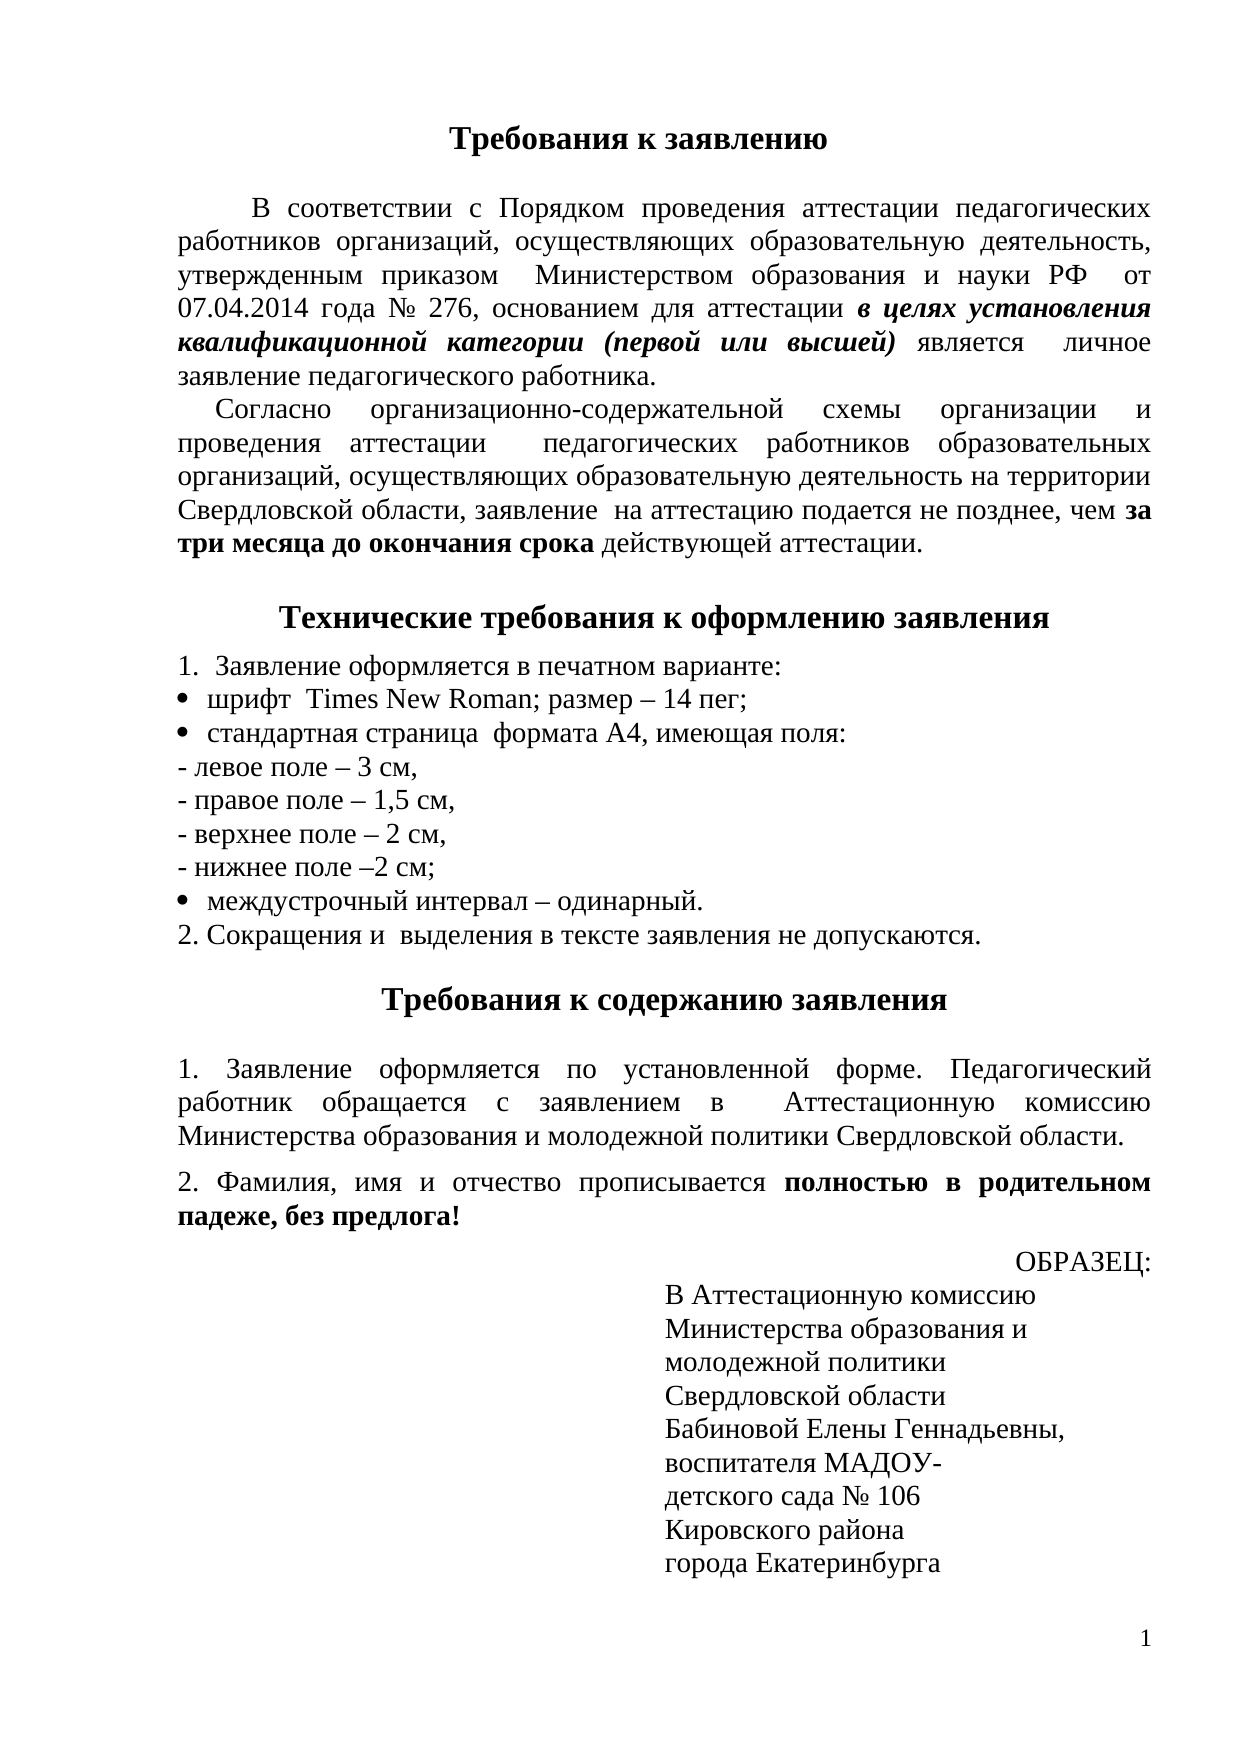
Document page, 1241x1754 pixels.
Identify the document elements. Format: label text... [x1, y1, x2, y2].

text 2. Фамилия, имя и отчество прописывается полностью в родительном падеже, без предлога! [177, 1164, 1152, 1231]
text 1. Заявление оформляется по установленной форме. Педагогический работник обращается с заявлением в Аттестационную комиссию Министерства образования и молодежной политики Свердловской области. [177, 1051, 1152, 1152]
list Заявление оформляется в печатном варианте: [177, 648, 1152, 682]
text - правое поле – 1,5 см, [177, 782, 1152, 816]
list стандартная страница формата А4, имеющая поля: [177, 715, 1152, 749]
text Технические требования к оформлению заявления [177, 597, 1152, 636]
text Бабиновой Елены Геннадьевны, [664, 1411, 1152, 1445]
text - левое поле – 3 см, [177, 749, 1152, 782]
title Требования к заявлению [177, 118, 1100, 156]
list междустрочный интервал – одинарный. [177, 883, 1152, 917]
text 2. Сокращения и выделения в тексте заявления не допускаются. [177, 917, 1152, 950]
text молодежной политики [664, 1344, 1152, 1378]
text В Аттестационную комиссию [664, 1277, 1152, 1311]
text ОБРАЗЕЦ: [177, 1244, 1152, 1277]
text города Екатеринбурга [664, 1546, 1152, 1579]
text воспитателя МАДОУ- [664, 1445, 1152, 1478]
text Кировского района [664, 1512, 1152, 1546]
list шрифт Times New Roman; размер – 14 пег; [177, 682, 1152, 715]
text - верхнее поле – 2 см, [177, 816, 1152, 849]
text - нижнее поле –2 см; [177, 849, 1152, 883]
text Свердловской области [664, 1378, 1152, 1411]
text В соответствии с Порядком проведения аттестации педагогических работников организаций, осуществляющих образовательную деятельность, утвержденным приказом Министерством образования и науки РФ от 07.04.2014 года № 276, основанием для аттестации в целях установления квалификационной категории (первой или высшей) является личное заявление педагогического работника. [177, 190, 1152, 391]
text Министерства образования и [664, 1311, 1152, 1344]
text детского сада № 106 [664, 1478, 1152, 1512]
text Требования к содержанию заявления [177, 979, 1152, 1017]
text Согласно организационно-содержательной схемы организации и проведения аттестации педагогических работников образовательных организаций, осуществляющих образовательную деятельность на территории Свердловской области, заявление на аттестацию подается не позднее, чем за три месяца до окончания срока действующей аттестации. [177, 391, 1152, 559]
